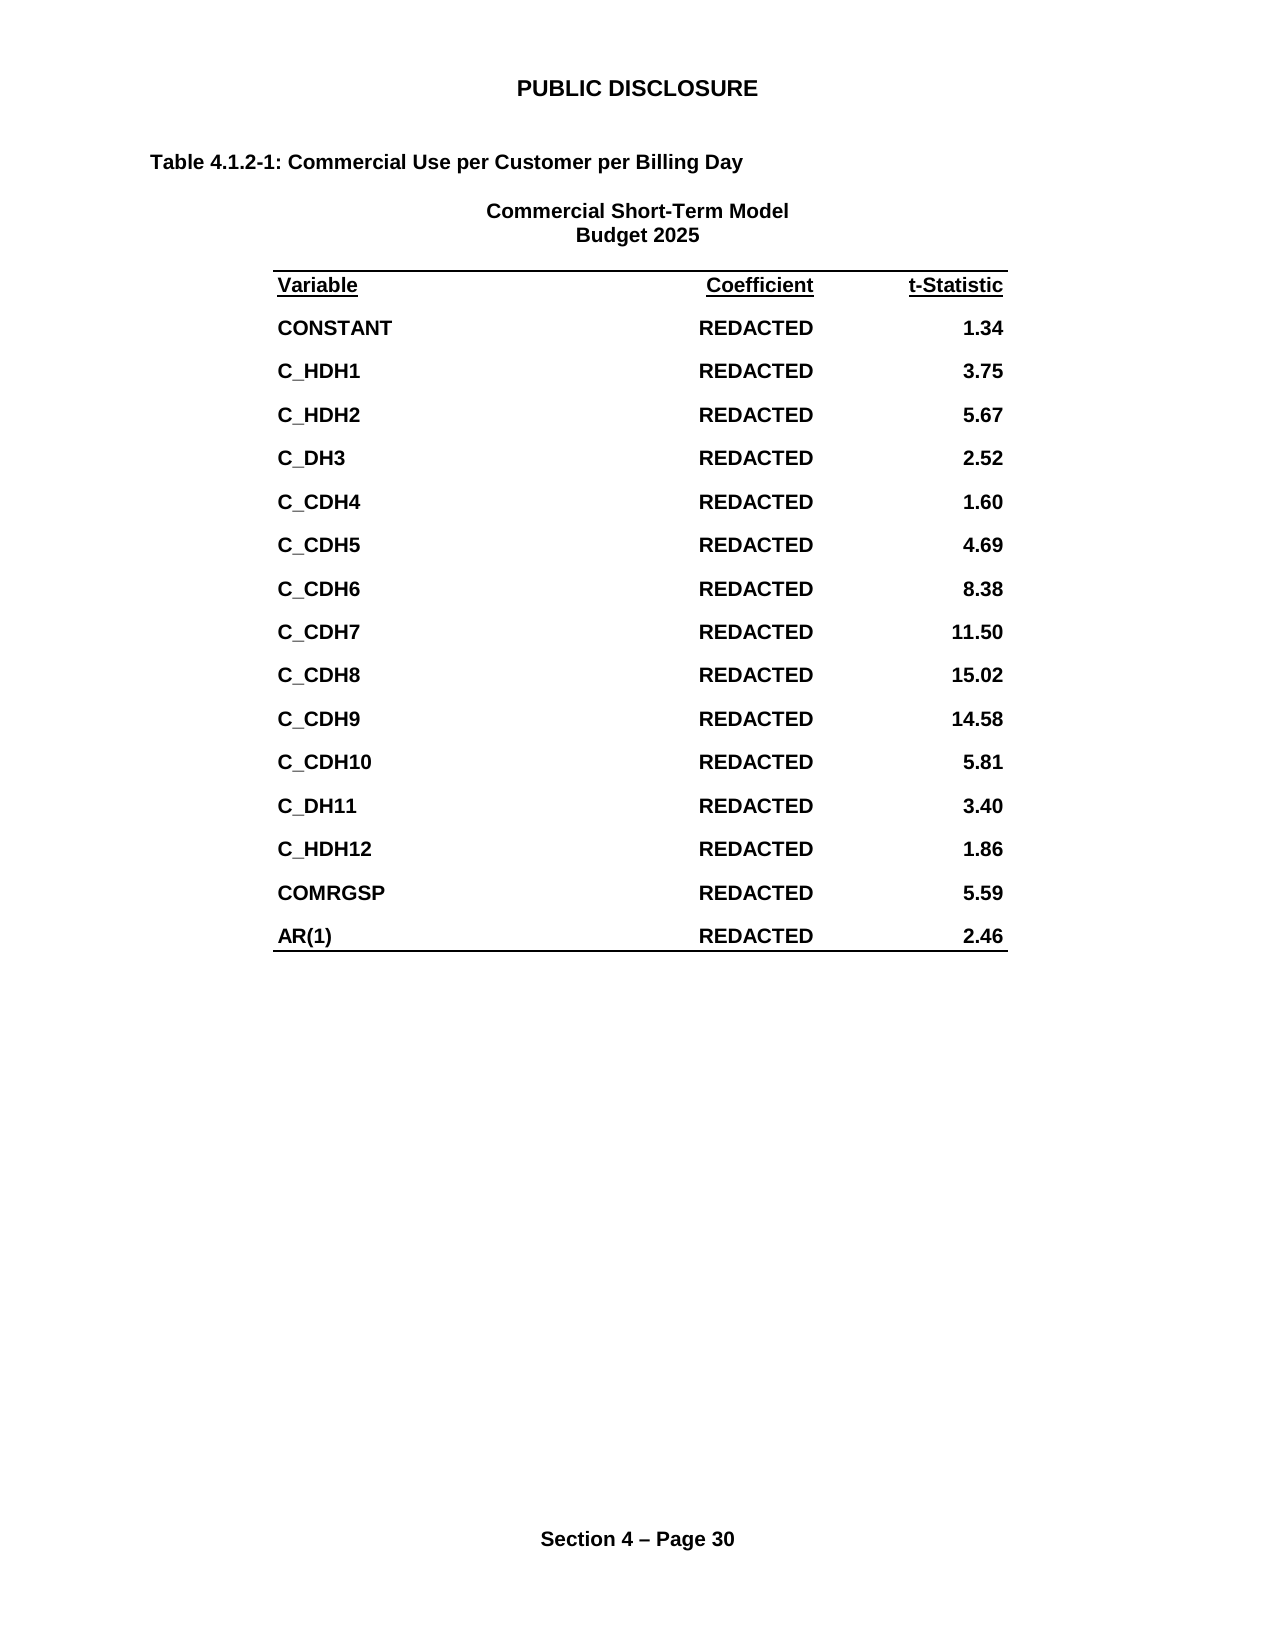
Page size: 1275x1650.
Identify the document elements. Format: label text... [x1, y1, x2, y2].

text Table 4.1.2-1: Commercial Use per Customer per Billing Day [150, 150, 1125, 174]
text Commercial Short-Term Model [150, 198, 1125, 222]
text Budget 2025 [150, 222, 1125, 246]
